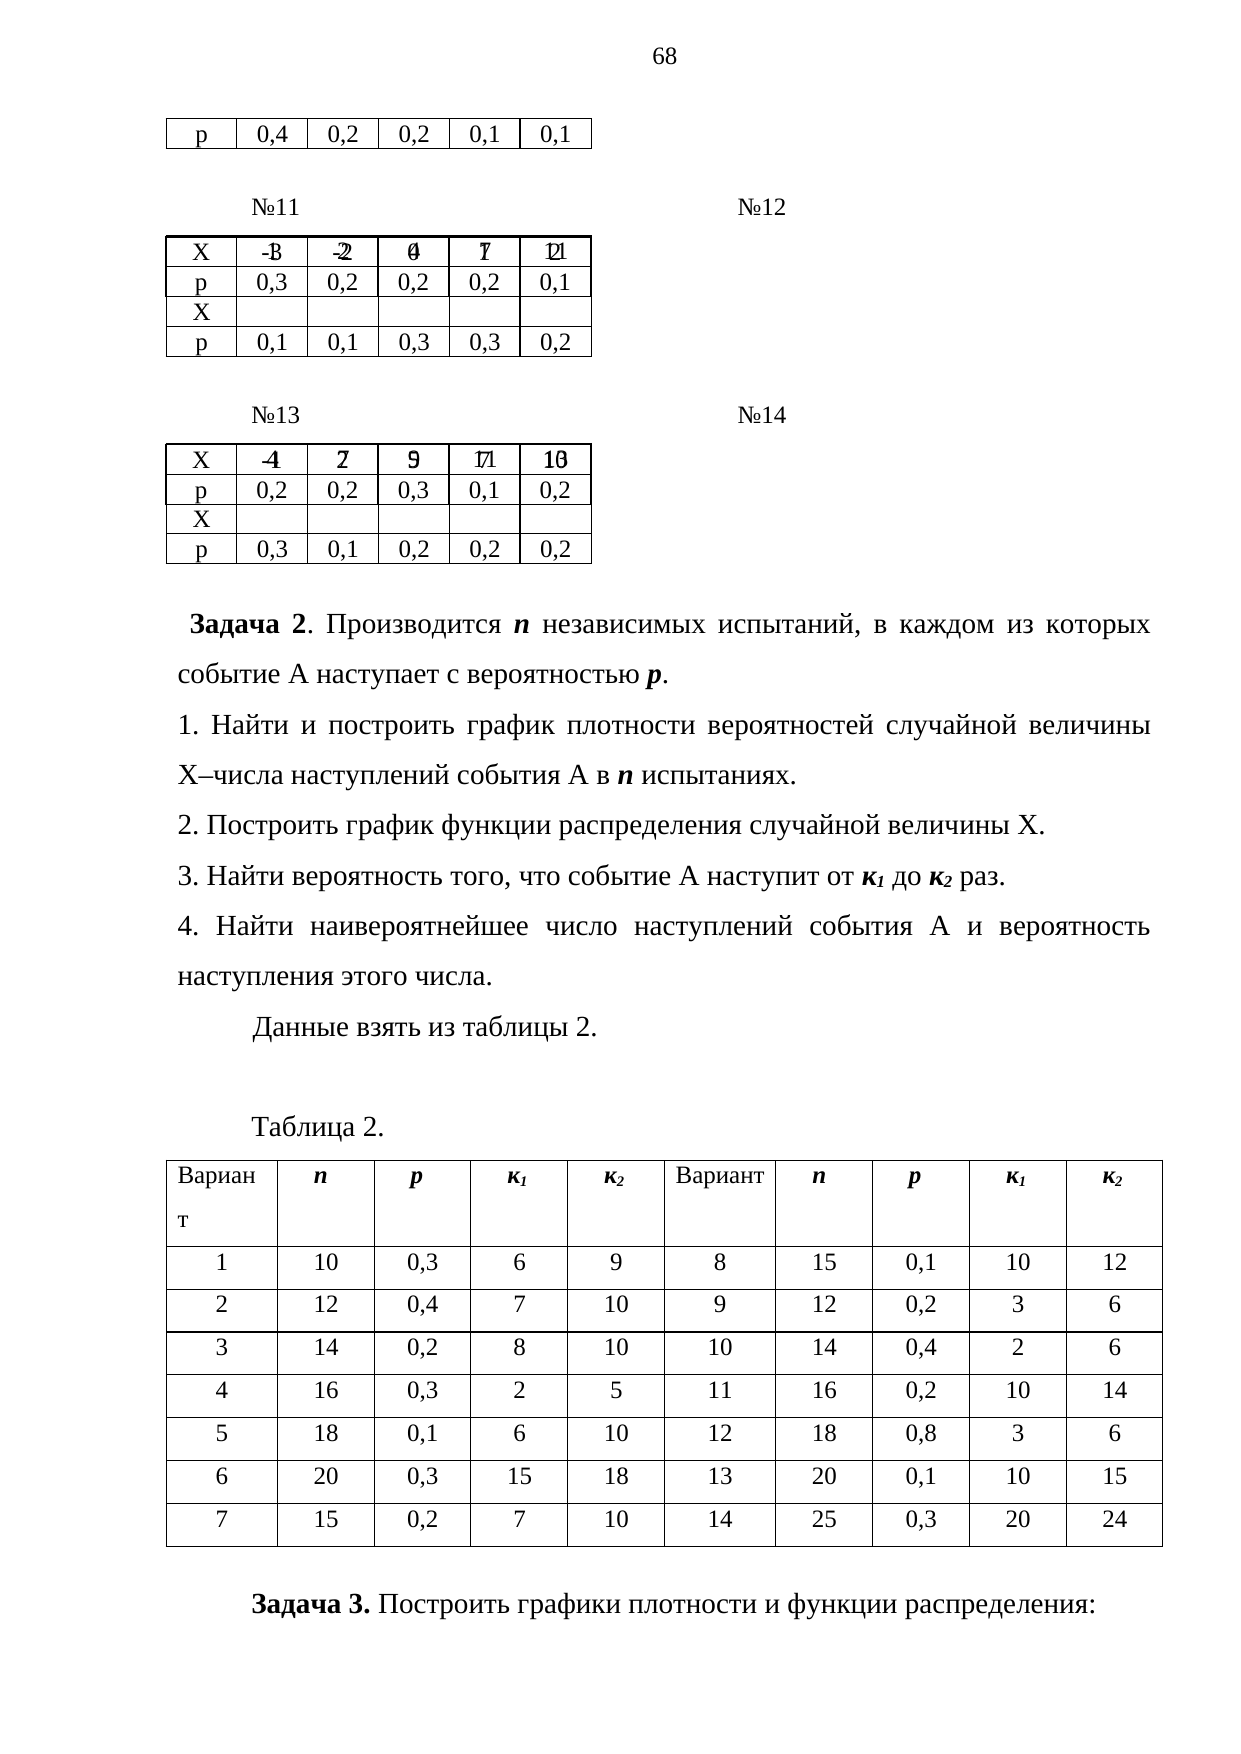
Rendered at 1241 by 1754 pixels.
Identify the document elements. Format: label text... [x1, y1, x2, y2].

table_cell 0,1 [237, 327, 307, 356]
table_cell 4 [167, 1375, 277, 1417]
table_header 11 [521, 297, 591, 326]
text Задача 3. Построить графики плотности и функции распределения: [177, 1587, 1152, 1620]
table_cell 11 [665, 1375, 775, 1417]
table_cell 10 [970, 1247, 1066, 1288]
table_cell 25 [776, 1504, 872, 1546]
table_header 11 [450, 505, 519, 533]
table_cell 6 [1067, 1418, 1162, 1460]
table_cell 13 [665, 1461, 775, 1503]
table_header Х [167, 505, 236, 533]
table_cell 0,2 [521, 327, 591, 356]
table_cell 14 [776, 1333, 872, 1374]
table_cell 0,2 [308, 267, 377, 296]
table_cell 18 [568, 1461, 664, 1503]
table_cell 0,2 [237, 475, 307, 503]
table_cell 6 [1067, 1290, 1162, 1331]
table_cell 10 [665, 1333, 775, 1374]
table_cell 0,2 [450, 534, 519, 563]
table_header 1 [449, 238, 519, 266]
table_cell 3 [167, 1333, 277, 1374]
table_header к2 [568, 1161, 664, 1246]
list Данные взять из таблицы 2. [252, 1009, 1152, 1042]
table_cell 18 [776, 1418, 872, 1460]
table_cell 20 [970, 1504, 1066, 1546]
table_cell 0,3 [237, 267, 307, 296]
table_cell 0,1 [308, 534, 378, 563]
table_header Вариант [167, 1161, 277, 1246]
list 4. Найти наивероятнейшее число наступлений события А и вероятность наступления этого числа. [177, 908, 1152, 992]
table_cell 15 [278, 1504, 374, 1546]
table_cell 14 [1067, 1375, 1162, 1417]
table_cell 10 [970, 1375, 1066, 1417]
table_cell 6 [471, 1418, 567, 1460]
table_cell 0,1 [450, 119, 519, 148]
table_cell 12 [776, 1290, 872, 1331]
table_cell 10 [970, 1461, 1066, 1503]
table_cell 2 [970, 1333, 1066, 1374]
table_cell 10 [568, 1333, 664, 1374]
table_cell 5 [568, 1375, 664, 1417]
table_cell 0,3 [378, 475, 448, 503]
table_cell 0,1 [308, 327, 378, 356]
table_header 4 [237, 505, 307, 533]
table_cell 14 [665, 1504, 775, 1546]
table_cell р [167, 327, 236, 356]
table_cell 0,1 [521, 119, 591, 148]
table_cell 0,2 [379, 534, 449, 563]
table_cell 0,3 [873, 1504, 969, 1546]
table_cell 0,4 [237, 119, 307, 148]
table_cell 0,2 [873, 1290, 969, 1331]
list 1. Найти и построить график плотности вероятностей случайной величины Х–числа наступлений события А в п испытаниях. [177, 707, 1152, 791]
table_header р [873, 1161, 969, 1246]
table_header 1 [237, 297, 307, 326]
table_cell 12 [665, 1418, 775, 1460]
list 2. Построить график функции распределения случайной величины Х. [177, 807, 1152, 841]
table_header п [776, 1161, 872, 1246]
table_cell 8 [471, 1333, 567, 1374]
table_cell 8 [665, 1247, 775, 1288]
table_header 7 [308, 505, 378, 533]
table_header -2 [308, 238, 377, 266]
table_cell 0,3 [375, 1461, 470, 1503]
table_header 4 [379, 297, 449, 326]
table_cell 3 [970, 1418, 1066, 1460]
text №13 №14 [177, 400, 1152, 428]
table_cell 5 [167, 1418, 277, 1460]
table_cell 0,2 [375, 1504, 470, 1546]
table_cell 20 [776, 1461, 872, 1503]
table_cell 0,2 [378, 267, 448, 296]
table_cell 16 [776, 1375, 872, 1417]
table_header 2 [308, 297, 378, 326]
table_cell 0,3 [375, 1247, 470, 1288]
table_cell 0,1 [520, 267, 590, 296]
table_header 13 [521, 505, 591, 533]
table_header Х [166, 238, 236, 266]
table_cell 12 [278, 1290, 374, 1331]
table_cell 0,2 [520, 475, 590, 503]
table_header р [375, 1161, 470, 1246]
text Таблица 2. [177, 1109, 1152, 1143]
table_header -1 [237, 445, 307, 474]
list Задача 2. Производится п независимых испытаний, в каждом из которых событие А наступает с вероятностью р. [177, 606, 1152, 690]
table_cell 0,2 [308, 475, 377, 503]
table_header Х [167, 297, 236, 326]
table_header Вариант [665, 1161, 775, 1246]
table_cell 2 [471, 1375, 567, 1417]
table_header 7 [449, 445, 519, 474]
table_cell р [166, 267, 236, 296]
table_cell 0,4 [873, 1333, 969, 1374]
table_cell 0,1 [449, 475, 519, 503]
table_header 10 [520, 445, 590, 474]
table_cell 0,3 [450, 327, 519, 356]
table_header 9 [379, 505, 449, 533]
table_cell 7 [471, 1290, 567, 1331]
table_header к2 [1067, 1161, 1162, 1246]
table_cell 9 [568, 1247, 664, 1288]
table_cell р [166, 475, 236, 503]
table_header 2 [520, 238, 590, 266]
list 3. Найти вероятность того, что событие А наступит от к1 до к2 раз. [177, 858, 1152, 891]
table_cell 0,1 [375, 1418, 470, 1460]
table_cell 9 [665, 1290, 775, 1331]
table_cell 15 [776, 1247, 872, 1288]
table_cell р [167, 534, 236, 563]
text №11 №12 [177, 192, 1152, 221]
table_header п [278, 1161, 374, 1246]
table_cell 0,2 [449, 267, 519, 296]
table_cell 7 [471, 1504, 567, 1546]
table_header 0 [378, 238, 448, 266]
table_cell 2 [167, 1290, 277, 1331]
table_cell 0,2 [308, 119, 378, 148]
table_cell 14 [278, 1333, 374, 1374]
table_cell р [167, 119, 236, 148]
table_header к1 [471, 1161, 567, 1246]
table_cell 0,2 [521, 534, 591, 563]
table_cell 1 [167, 1247, 277, 1288]
table_cell 15 [471, 1461, 567, 1503]
table_cell 12 [1067, 1247, 1162, 1288]
table_header -3 [237, 238, 307, 266]
table_cell 10 [568, 1418, 664, 1460]
table_cell 18 [278, 1418, 374, 1460]
table_header 7 [450, 297, 519, 326]
table_cell 0,8 [873, 1418, 969, 1460]
table_cell 0,1 [873, 1247, 969, 1288]
table_cell 10 [568, 1504, 664, 1546]
table_cell 6 [471, 1247, 567, 1288]
table_cell 0,1 [873, 1461, 969, 1503]
table_cell 6 [1067, 1333, 1162, 1374]
table_header к1 [970, 1161, 1066, 1246]
table_cell 15 [1067, 1461, 1162, 1503]
table_cell 7 [167, 1504, 277, 1546]
table_cell 0,3 [237, 534, 307, 563]
table_cell 6 [167, 1461, 277, 1503]
table_cell 20 [278, 1461, 374, 1503]
table_cell 3 [970, 1290, 1066, 1331]
table_header Х [166, 445, 236, 474]
table_cell 10 [278, 1247, 374, 1288]
table_cell 0,4 [375, 1290, 470, 1331]
table_cell 24 [1067, 1504, 1162, 1546]
table_cell 10 [568, 1290, 664, 1331]
table_cell 16 [278, 1375, 374, 1417]
table_cell 0,2 [375, 1333, 470, 1374]
table_cell 0,2 [873, 1375, 969, 1417]
table_cell 0,3 [375, 1375, 470, 1417]
table_header 2 [308, 445, 377, 474]
table_header 5 [378, 445, 448, 474]
table_cell 0,2 [379, 119, 449, 148]
table_cell 0,3 [379, 327, 449, 356]
